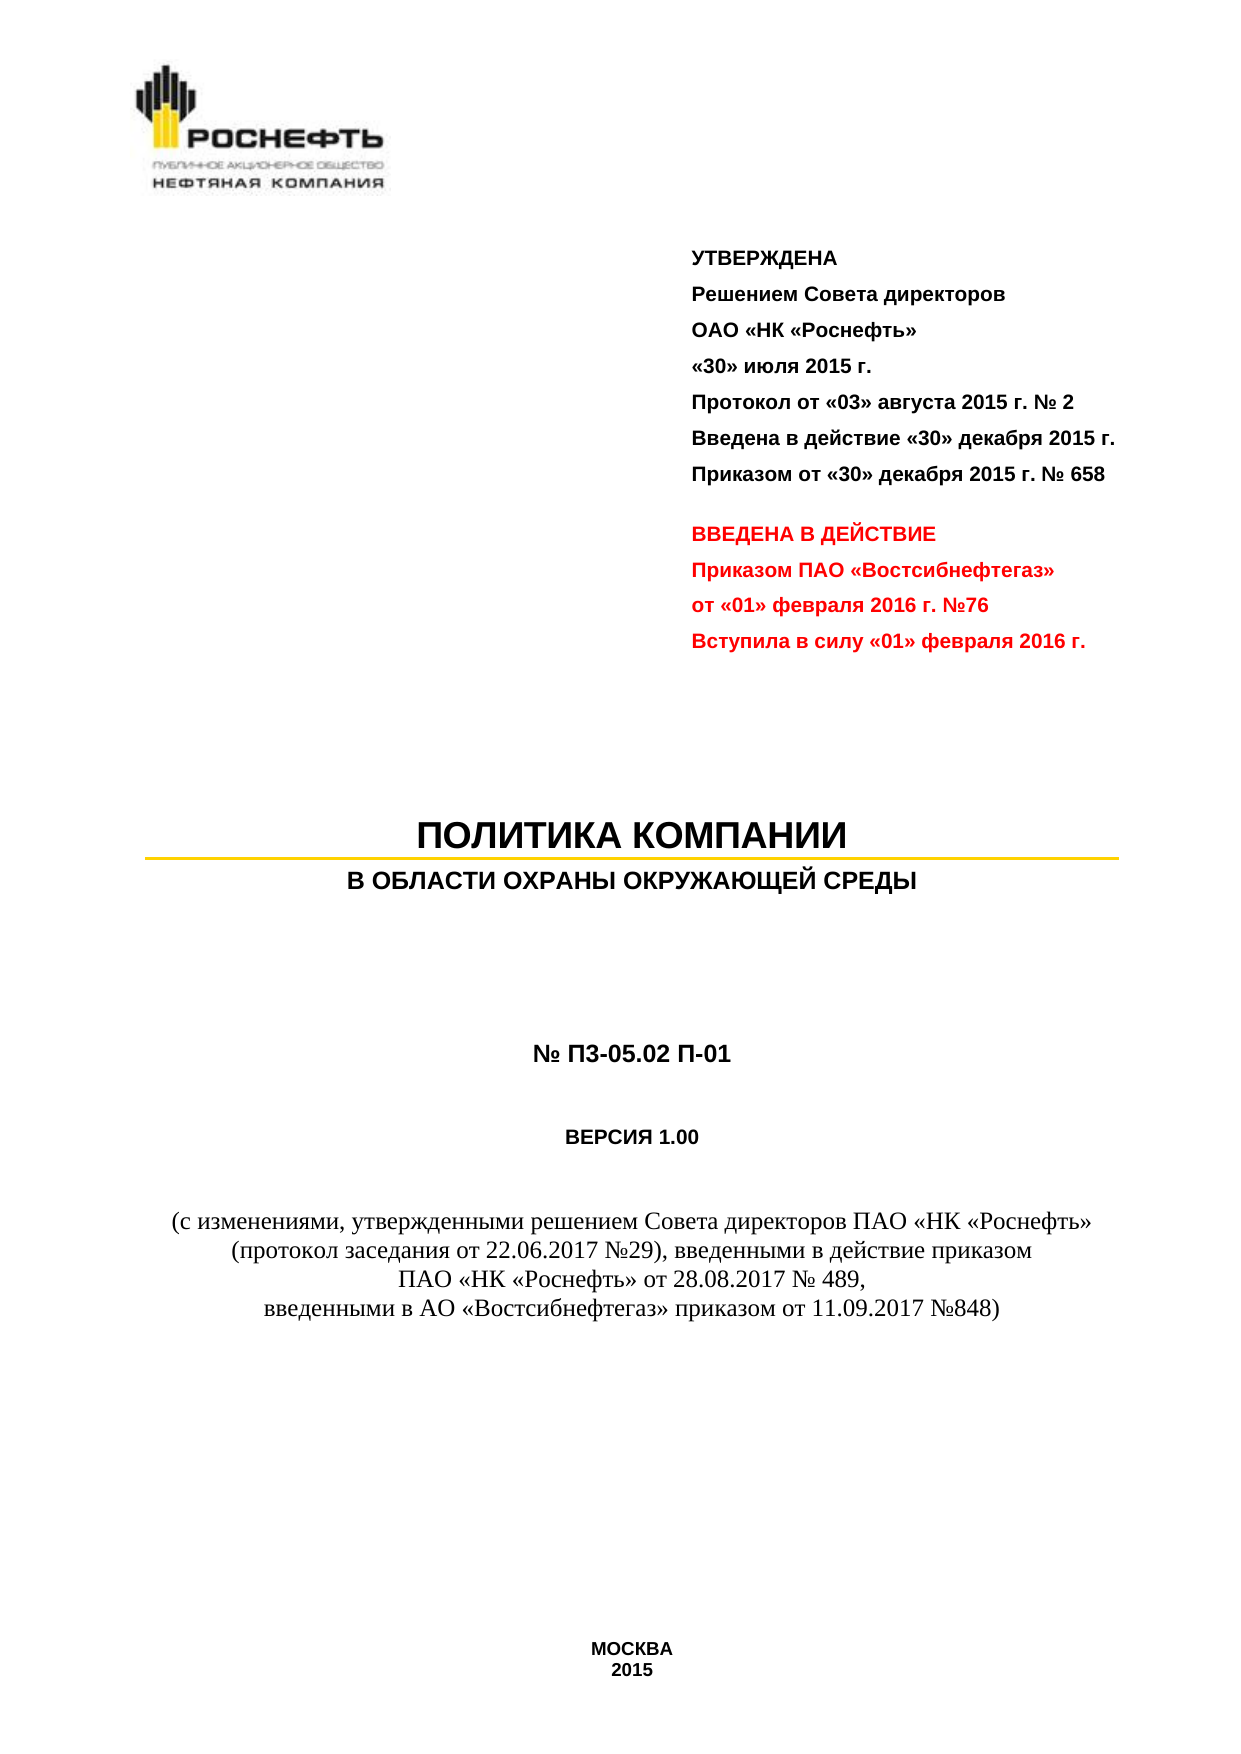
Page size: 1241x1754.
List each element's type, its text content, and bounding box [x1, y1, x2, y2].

text «30» июля 2015 г. [691, 354, 1134, 378]
text МОСКВА [130, 1638, 1134, 1659]
table_header ПОЛИТИКА КОМПАНИИ [145, 814, 1119, 857]
text В ОБЛАСТИ ОХРАНЫ ОКРУЖАЮЩЕЙ СРЕДЫ [130, 866, 1134, 895]
text 2015 [130, 1659, 1134, 1681]
text Введена в действие «30» декабря 2015 г. [691, 426, 1134, 449]
text ВЕРСИЯ 1.00 [130, 1125, 1134, 1149]
text Приказом от «30» декабря 2015 г. № 658 [691, 462, 1134, 486]
picture [129, 59, 391, 196]
text от «01» февраля 2016 г. №76 [691, 593, 1134, 617]
text Вступила в силу «01» февраля 2016 г. [691, 629, 1134, 653]
text Протокол от «03» августа 2015 г. № 2 [691, 390, 1134, 414]
text введенными в АО «Востсибнефтегаз» приказом от 11.09.2017 №848) [130, 1293, 1134, 1321]
text ОАО «НК «Роснефть» [691, 318, 1134, 342]
text УТВЕРЖДЕНА [691, 246, 1134, 270]
text № П3-05.02 П-01 [130, 1039, 1134, 1067]
text Решением Совета директоров [691, 282, 1134, 306]
text ВВЕДЕНА В ДЕЙСТВИЕ [691, 521, 1134, 545]
text (с изменениями, утвержденными решением Совета директоров ПАО «НК «Роснефть» (протокол заседания от 22.06.2017 №29), введенными в действие приказом [130, 1206, 1134, 1264]
text ПАО «НК «Роснефть» от 28.08.2017 № 489, [130, 1264, 1134, 1293]
text Приказом ПАО «Востсибнефтегаз» [691, 557, 1134, 581]
